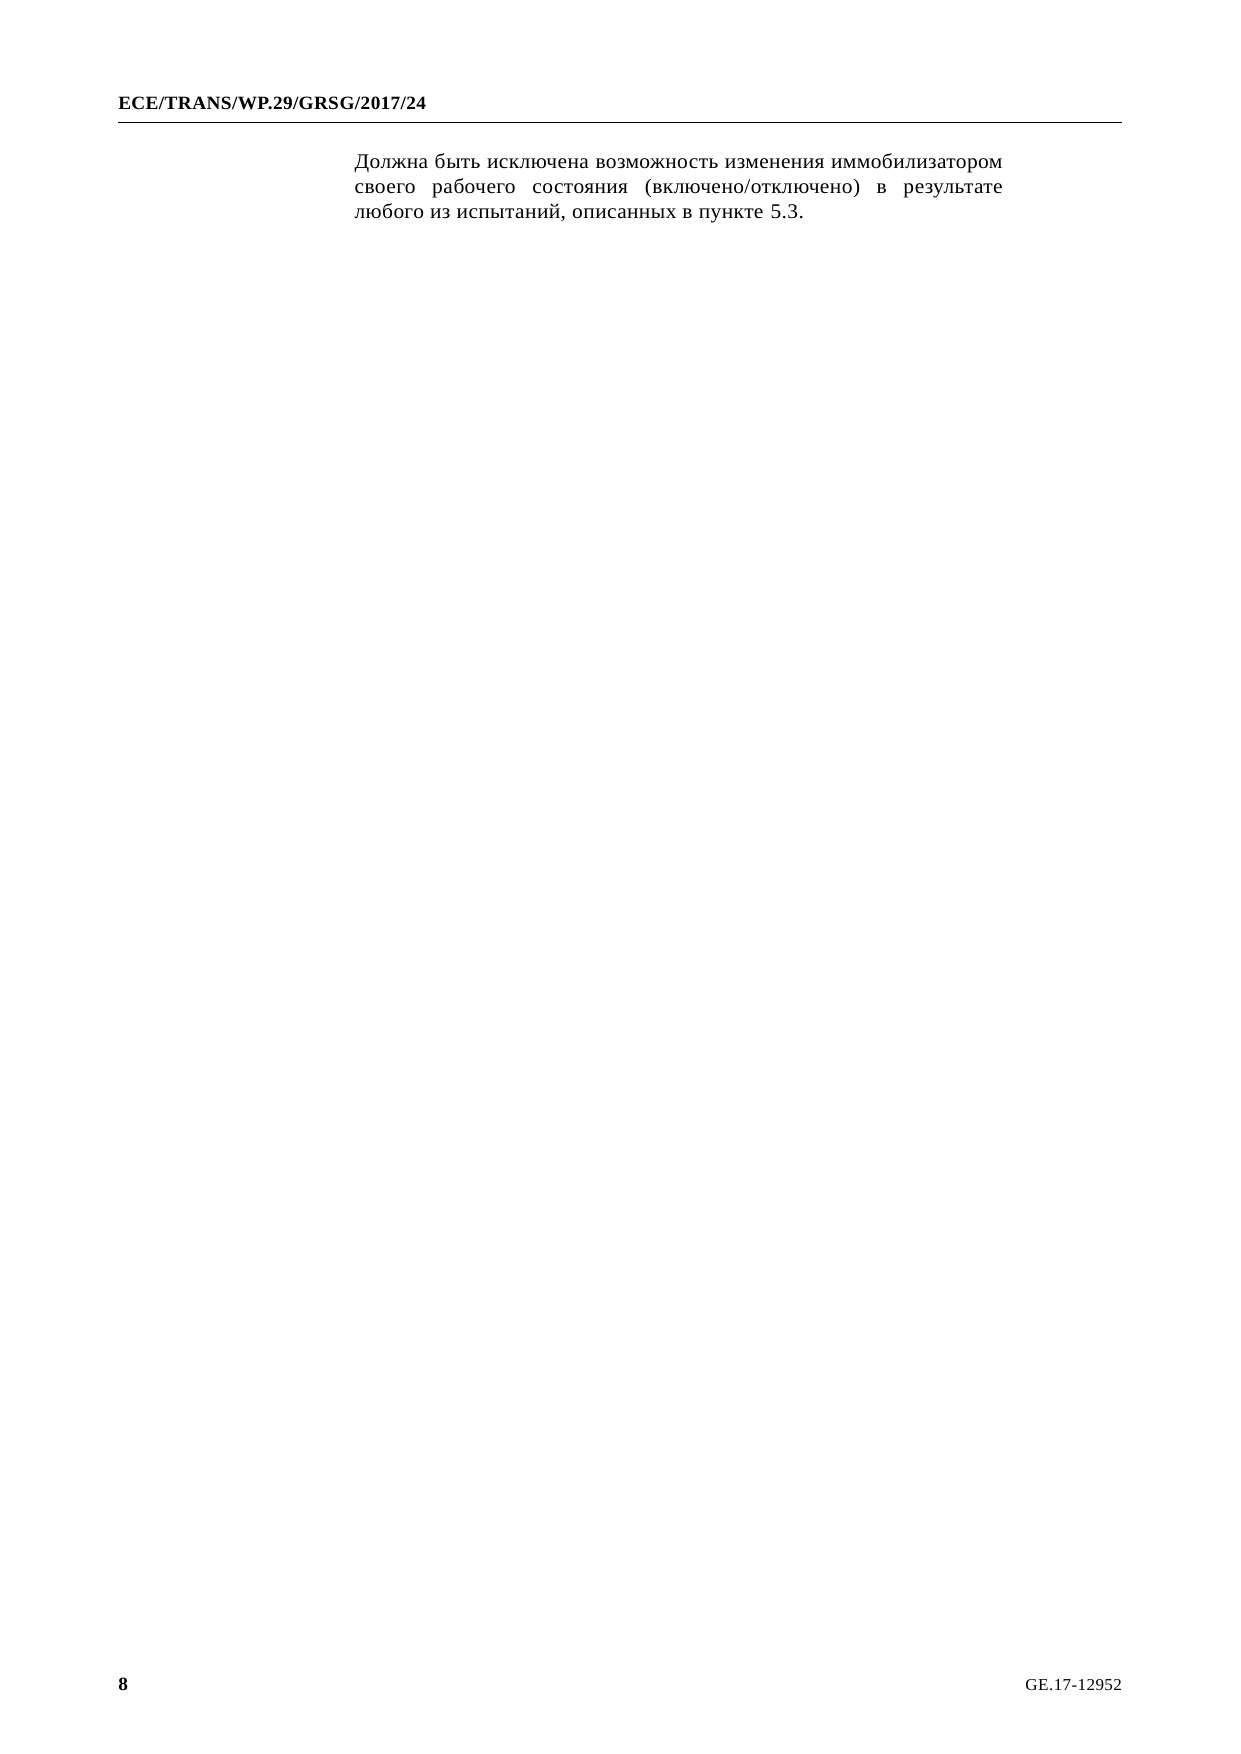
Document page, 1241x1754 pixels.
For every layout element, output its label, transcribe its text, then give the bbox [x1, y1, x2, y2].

text Должна быть исключена возможность изменения иммобилизатором своего рабочего состояния (включено/отключено) в результате любого из испытаний, описанных в пункте 5.3. [354, 148, 1004, 223]
